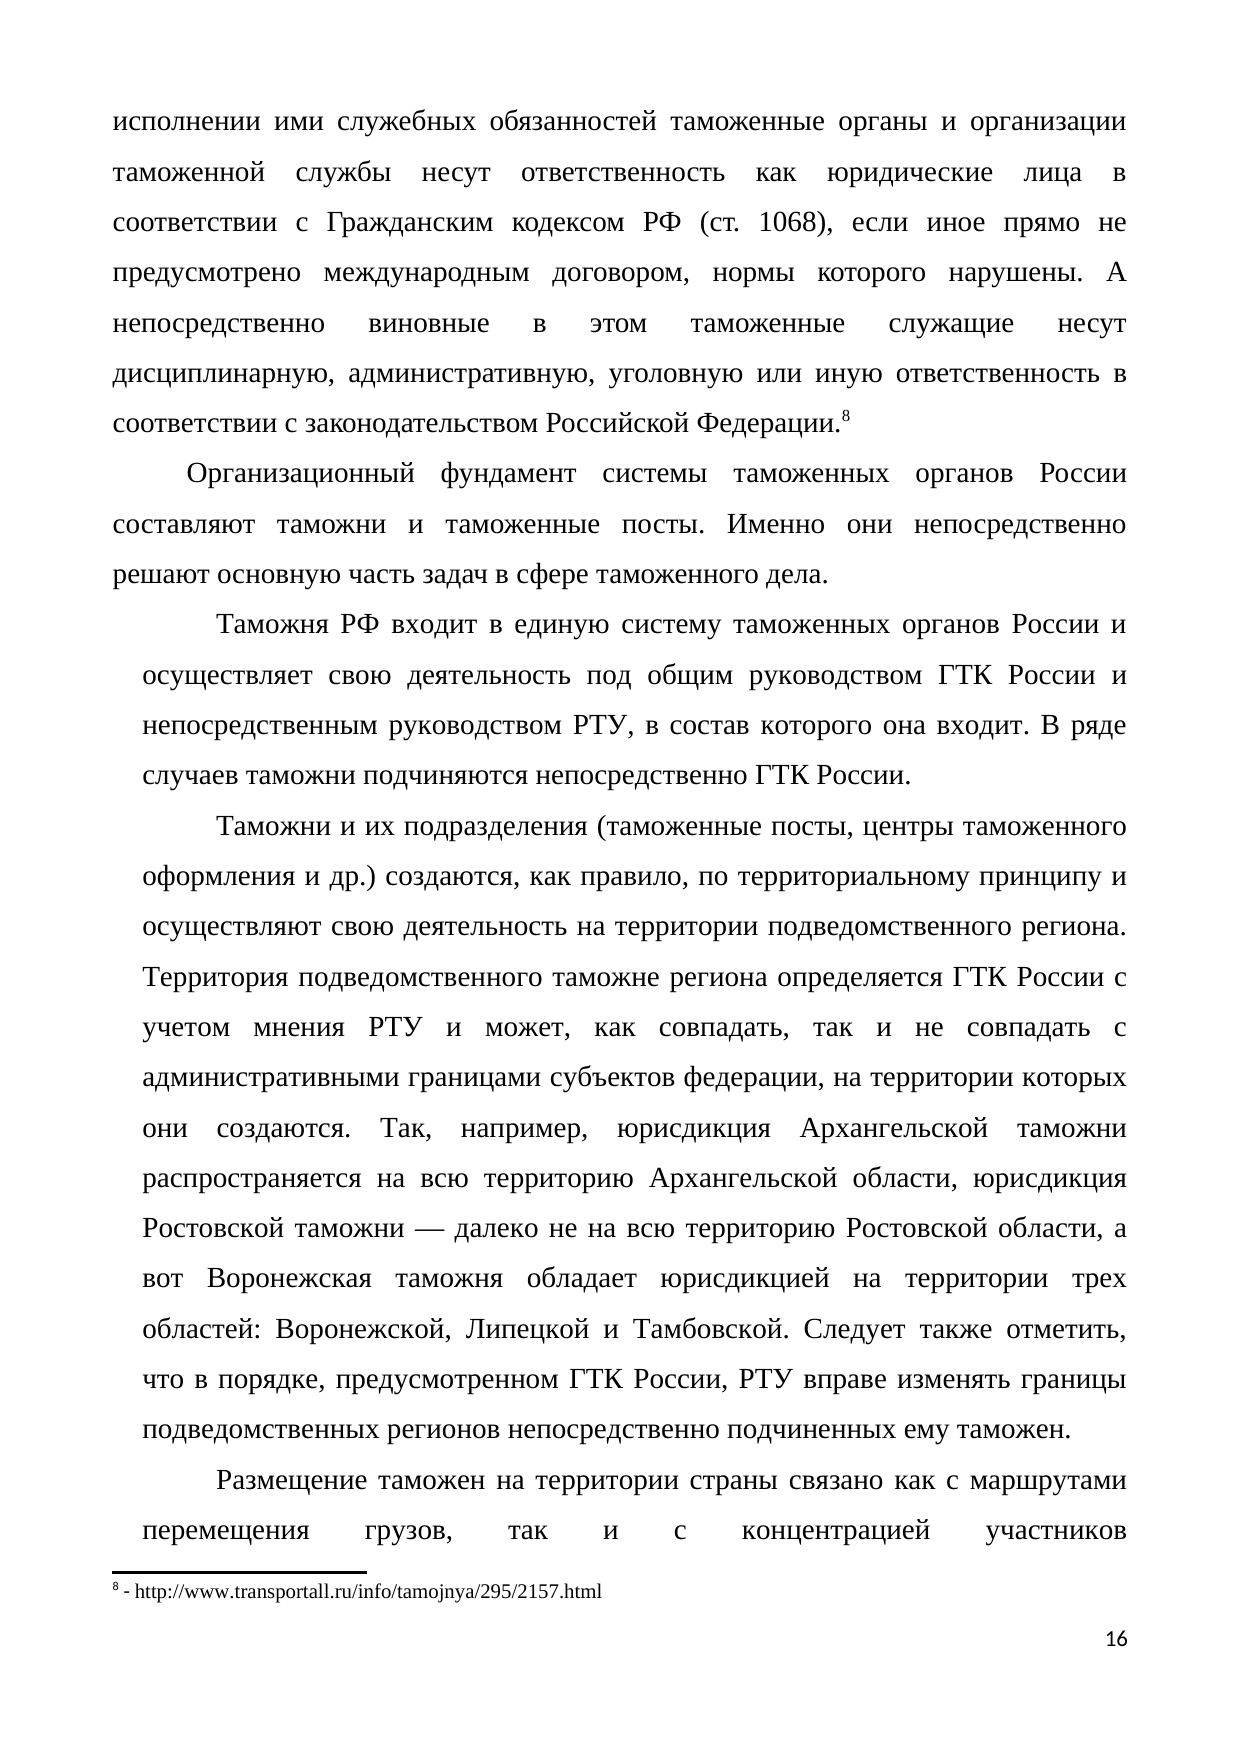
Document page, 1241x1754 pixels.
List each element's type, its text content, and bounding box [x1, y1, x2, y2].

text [142, 1462, 1128, 1546]
text Таможни и их подразделения (таможенные посты, центры таможенного оформления и др.) создаются, как правило, по территориальному принципу и осуществляют свою деятельность на территории подведомственного региона. Территория подведомственного таможне региона определяется ГТК России с учетом мнения РТУ и может, как совпадать, так и не совпадать с административными границами субъектов федерации, на территории которых они создаются. Так, например, юрисдикция Архангельской таможни распространяется на всю территорию Архангельской области, юрисдикция Ростовской таможни — далеко не на всю территорию Ростовской области, а вот Воронежская таможня обладает юрисдикцией на территории трех областей: Воронежской, Липецкой и Тамбовской. Следует также отметить, что в порядке, предусмотренном ГТК России, РТУ вправе изменять границы подведомственных регионов непосредственно подчиненных ему таможен. [142, 808, 1128, 1445]
subtitle Организационный фундамент системы таможенных органов России составляют таможни и таможенные посты. Именно они непосредственно решают основную часть задач в сфере таможенного дела. [112, 456, 1128, 590]
text Таможня РФ входит в единую систему таможенных органов России и осуществляет свою деятельность под общим руководством ГТК России и непосредственным руководством РТУ, в состав которого она входит. В ряде случаев таможни подчиняются непосредственно ГТК России. [142, 607, 1128, 791]
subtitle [112, 103, 1128, 439]
